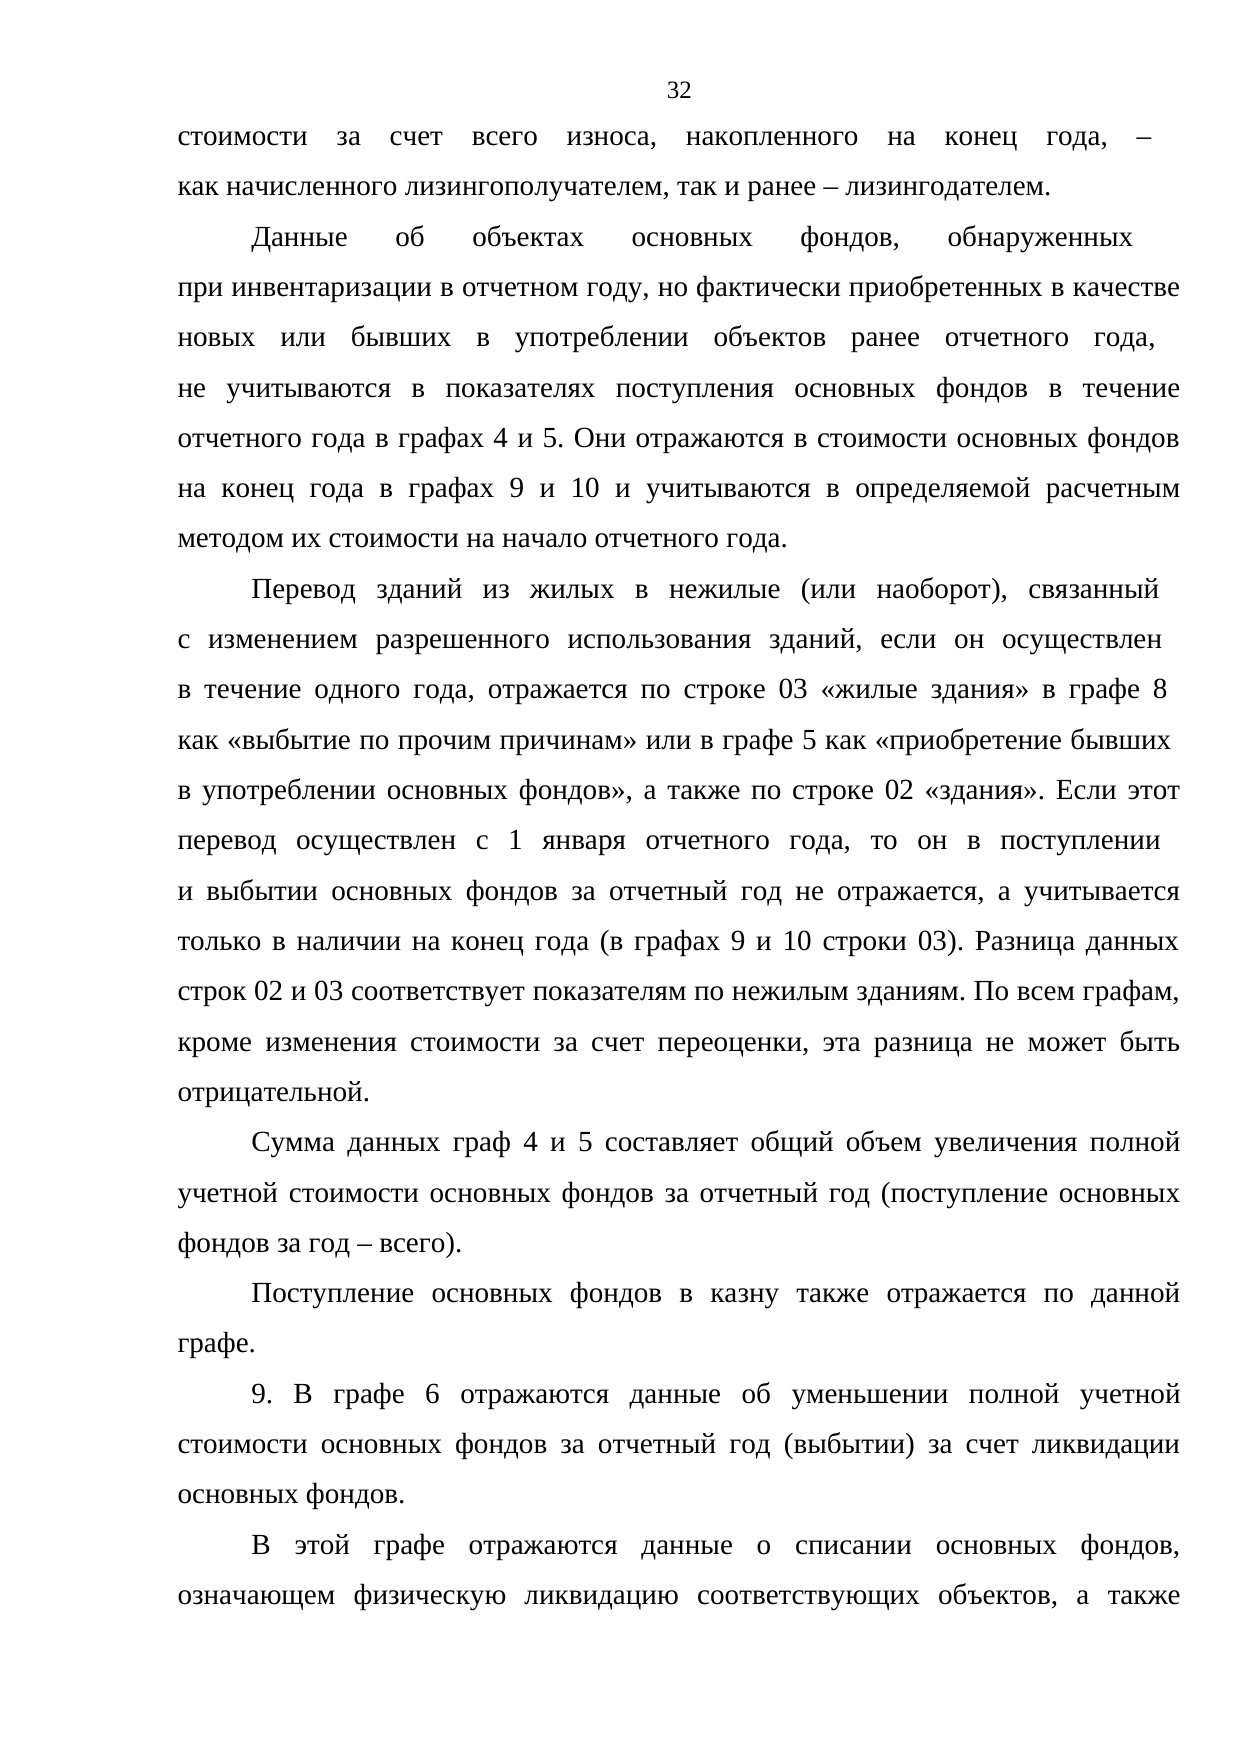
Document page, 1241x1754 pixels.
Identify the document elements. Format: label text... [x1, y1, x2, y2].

text 9. В графе 6 отражаются данные об уменьшении полной учетной стоимости основных фондов за отчетный год (выбытии) за счет ликвидации основных фондов. [177, 1376, 1181, 1510]
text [177, 1527, 1181, 1611]
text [177, 118, 1181, 202]
text Поступление основных фондов в казну также отражается по данной графе. [177, 1275, 1181, 1359]
text Перевод зданий из жилых в нежилые (или наоборот), связанный с изменением разрешенного использования зданий, если он осуществлен в течение одного года, отражается по строке 03 «жилые здания» в графе 8 как «выбытие по прочим причинам» или в графе 5 как «приобретение бывших в употреблении основных фондов», а также по строке 02 «здания». Если этот перевод осуществлен с 1 января отчетного года, то он в поступлении и выбытии основных фондов за отчетный год не отражается, а учитывается только в наличии на конец года (в графах 9 и 10 строки 03). Разница данных строк 02 и 03 соответствует показателям по нежилым зданиям. По всем графам, кроме изменения стоимости за счет переоценки, эта разница не может быть отрицательной. [177, 571, 1181, 1108]
text Данные об объектах основных фондов, обнаруженных при инвентаризации в отчетном году, но фактически приобретенных в качестве новых или бывших в употреблении объектов ранее отчетного года, не учитываются в показателях поступления основных фондов в течение отчетного года в графах 4 и 5. Они отражаются в стоимости основных фондов на конец года в графах 9 и 10 и учитываются в определяемой расчетным методом их стоимости на начало отчетного года. [177, 219, 1181, 554]
text Сумма данных граф 4 и 5 составляет общий объем увеличения полной учетной стоимости основных фондов за отчетный год (поступление основных фондов за год – всего). [177, 1124, 1181, 1258]
